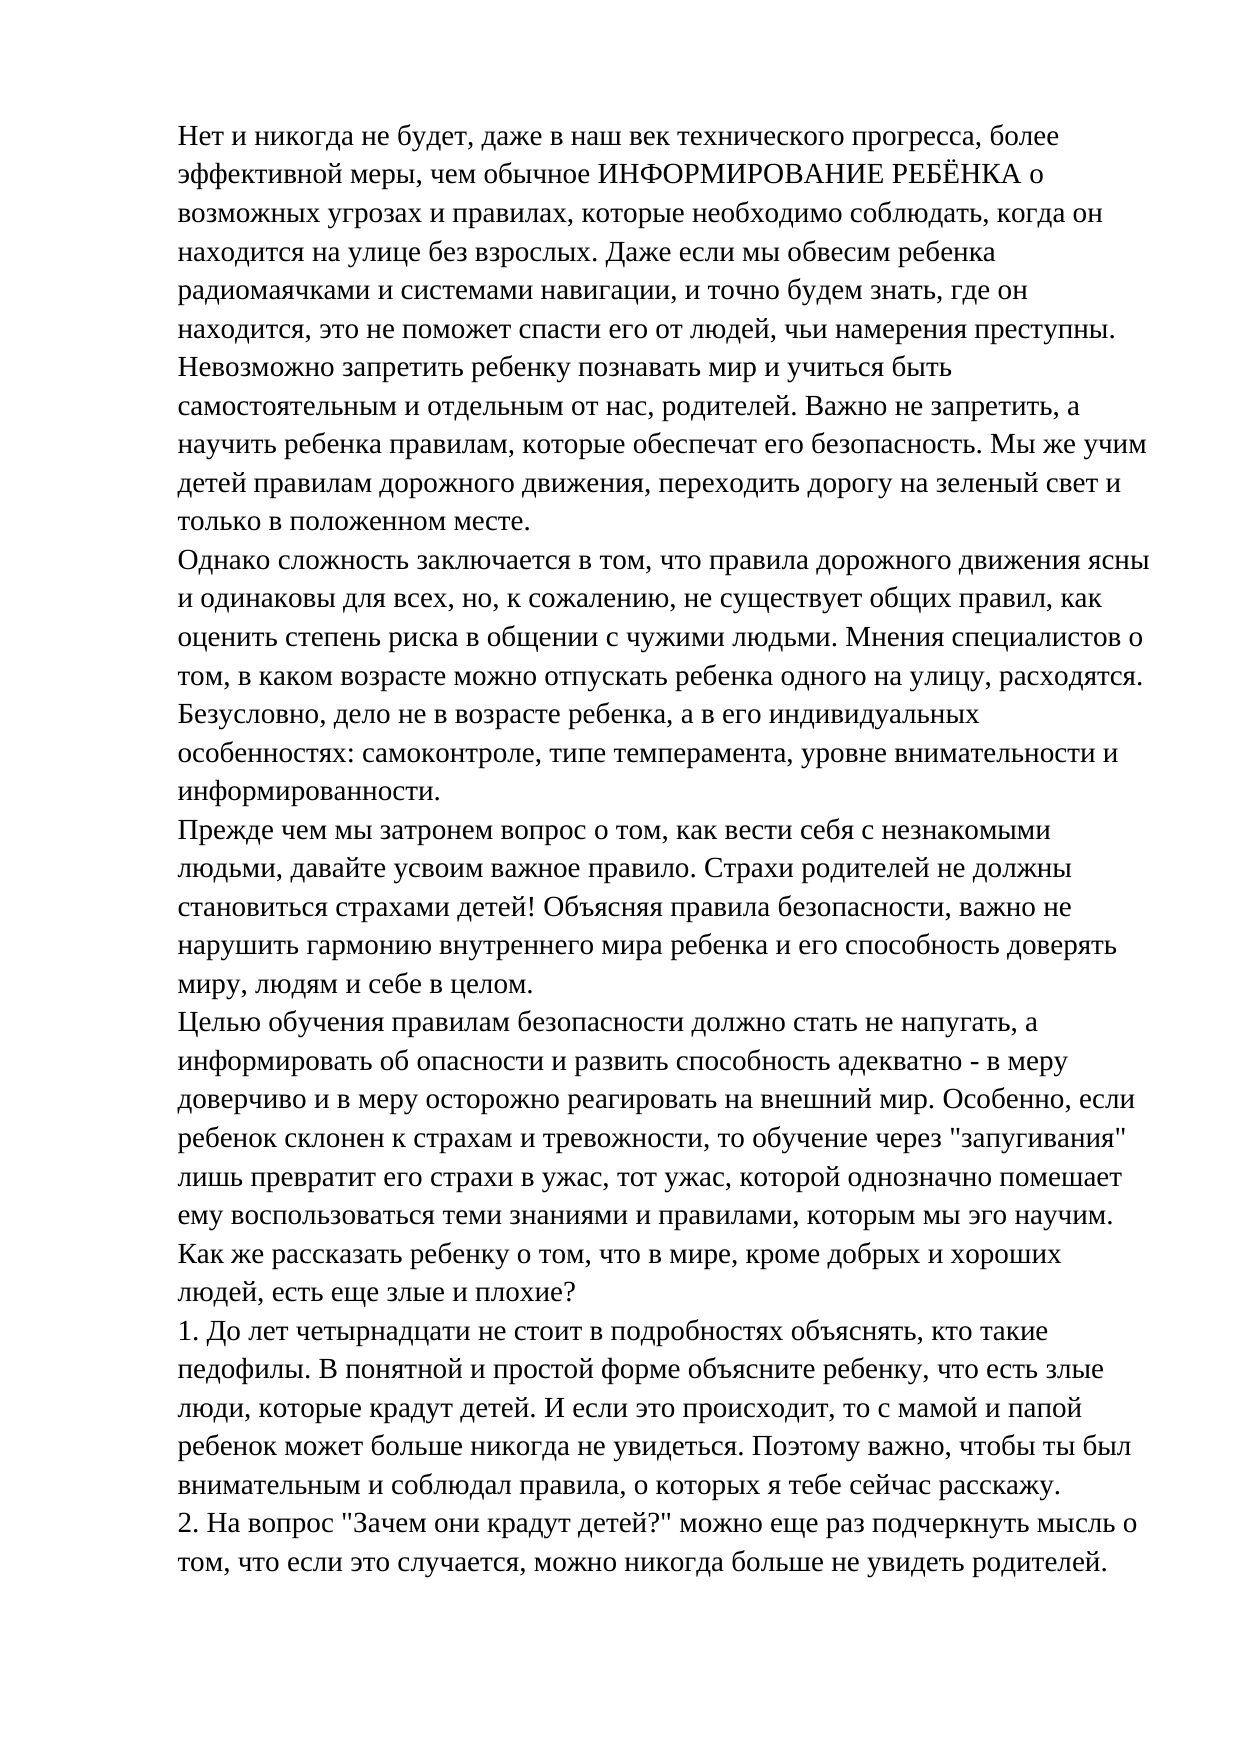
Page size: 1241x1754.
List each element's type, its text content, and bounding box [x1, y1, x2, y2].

text 1. До лет четырнадцати не стоит в подробностях объяснять, кто такие педофилы. В понятной и простой форме объясните ребенку, что есть злые люди, которые крадут детей. И если это происходит, то с мамой и папой ребенок может больше никогда не увидеться. Поэтому важно, чтобы ты был внимательным и соблюдал правила, о которых я тебе сейчас расскажу. [177, 1313, 1152, 1501]
text Прежде чем мы затронем вопрос о том, как вести себя с незнакомыми людьми, давайте усвоим важное правило. Страхи родителей не должны становиться страхами детей! Объясняя правила безопасности, важно не нарушить гармонию внутреннего мира ребенка и его способность доверять миру, людям и себе в целом. [177, 812, 1152, 999]
text Целью обучения правилам безопасности должно стать не напугать, а информировать об опасности и развить способность адекватно - в меру доверчиво и в меру осторожно реагировать на внешний мир. Особенно, если ребенок склонен к страхам и тревожности, то обучение через "запугивания" лишь превратит его страхи в ужас, тот ужас, которой однозначно помешает ему воспользоваться теми знаниями и правилами, которым мы эго научим. Как же рассказать ребенку о том, что в мире, кроме добрых и хороших людей, есть еще злые и плохие? [177, 1004, 1152, 1308]
text 2. На вопрос "Зачем они крадут детей?" можно еще раз подчеркнуть мысль о том, что если это случается, можно никогда больше не увидеть родителей. [177, 1506, 1152, 1578]
text Однако сложность заключается в том, что правила дорожного движения ясны и одинаковы для всех, но, к сожалению, не существует общих правил, как оценить степень риска в общении с чужими людьми. Мнения специалистов о том, в каком возрасте можно отпускать ребенка одного на улицу, расходятся. Безусловно, дело не в возрасте ребенка, а в его индивидуальных особенностях: самоконтроле, типе темперамента, уровне внимательности и информированности. [177, 542, 1152, 807]
text Нет и никогда не будет, даже в наш век технического прогресса, более эффективной меры, чем обычное ИНФОРМИРОВАНИЕ РЕБЁНКА о возможных угрозах и правилах, которые необходимо соблюдать, когда он находится на улице без взрослых. Даже если мы обвесим ребенка радиомаячками и системами навигации, и точно будем знать, где он находится, это не поможет спасти его от людей, чьи намерения преступны. Невозможно запретить ребенку познавать мир и учиться быть самостоятельным и отдельным от нас, родителей. Важно не запретить, а научить ребенка правилам, которые обеспечат его безопасность. Мы же учим детей правилам дорожного движения, переходить дорогу на зеленый свет и только в положенном месте. [177, 118, 1152, 537]
